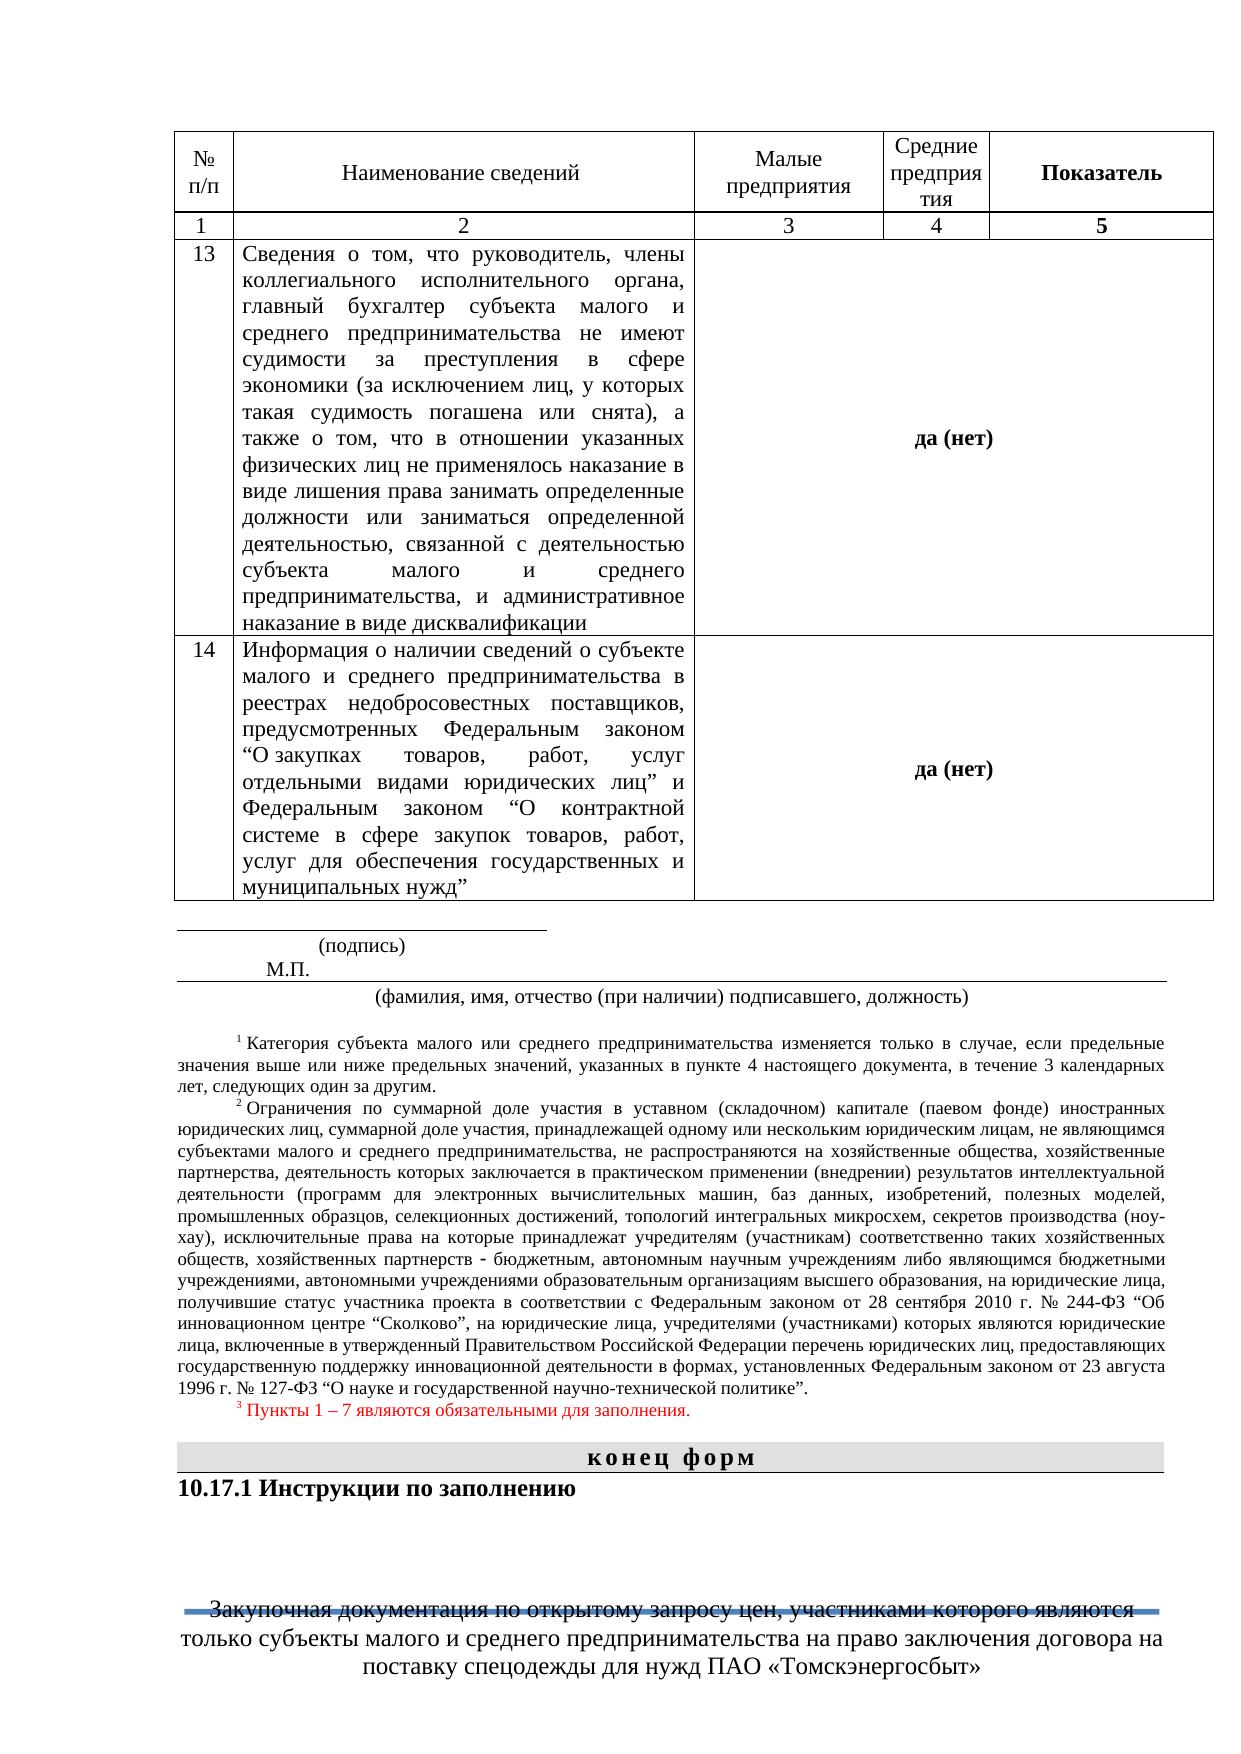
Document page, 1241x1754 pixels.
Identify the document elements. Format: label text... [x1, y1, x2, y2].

table_cell 14 [175, 636, 233, 900]
table_cell Сведения о том, что руководитель, члены коллегиального исполнительного органа, главный бухгалтер субъекта малого и среднего предпринимательства не имеют судимости за преступления в сфере экономики (за исключением лиц, у которых такая судимость погашена или снята), а также о том, что в отношении указанных физических лиц не применялось наказание в виде лишения права занимать определенные должности или заниматься определенной деятельностью, связанной с деятельностью субъекта малого и среднего предпринимательства, и административное наказание в виде дисквалификации [234, 240, 694, 635]
table_cell Информация о наличии сведений о субъекте малого и среднего предпринимательства в реестрах недобросовестных поставщиков, предусмотренных Федеральным законом “О закупках товаров, работ, услуг отдельными видами юридических лиц” и Федеральным законом “О контрактной системе в сфере закупок товаров, работ, услуг для обеспечения государственных и муниципальных нужд” [234, 636, 694, 900]
text М.П. [266, 957, 1167, 981]
table_cell да (нет) [695, 636, 1213, 900]
text (фамилия, имя, отчество (при наличии) подписавшего, должность) [177, 982, 1167, 1008]
text (подпись) [177, 931, 547, 957]
table_cell 2 [234, 213, 694, 239]
table_header № п/п [175, 132, 233, 211]
table_cell 5 [990, 213, 1213, 239]
table_cell да (нет) [695, 240, 1213, 635]
table_cell 3 [695, 213, 883, 239]
text 2 Ограничения по суммарной доле участия в уставном (складочном) капитале (паевом фонде) иностранных юридических лиц, суммарной доле участия, принадлежащей одному или нескольким юридическим лицам, не являющимся субъектами малого и среднего предпринимательства, не распространяются на хозяйственные общества, хозяйственные партнерства, деятельность которых заключается в практическом применении (внедрении) результатов интеллектуальной деятельности (программ для электронных вычислительных машин, баз данных, изобретений, полезных моделей, промышленных образцов, селекционных достижений, топологий интегральных микросхем, секретов производства (ноу-хау), исключительные права на которые принадлежат учредителям (участникам) соответственно таких хозяйственных обществ, хозяйственных партнерств бюджетным, автономным научным учреждениям либо являющимся бюджетными учреждениями, автономными учреждениями образовательным организациям высшего образования, на юридические лица, получившие статус участника проекта в соответствии с Федеральным законом от 28 сентября 2010 г. № 244-ФЗ “Об инновационном центре “Сколково”, на юридические лица, учредителями (участниками) которых являются юридические лица, включенные в утвержденный Правительством Российской Федерации перечень юридических лиц, предоставляющих государственную поддержку инновационной деятельности в формах, установленных Федеральным законом от 23 августа 1996 г. № 127-ФЗ “О науке и государственной научно-технической политике”. [177, 1097, 1167, 1398]
text 1 Категория субъекта малого или среднего предпринимательства изменяется только в случае, если предельные значения выше или ниже предельных значений, указанных в пункте 4 настоящего документа, в течение 3 календарных лет, следующих один за другим. [177, 1032, 1167, 1097]
text конец форм [177, 1442, 1164, 1472]
table_header Средние предприятия [884, 132, 989, 211]
table_header Показатель [990, 132, 1213, 211]
table_cell 4 [884, 213, 989, 239]
text 3 Пункты 1 – 7 являются обязательными для заполнения. [177, 1398, 1167, 1420]
table_header Малые предприятия [695, 132, 883, 211]
table_header Наименование сведений 2 [234, 132, 694, 211]
text 10.17.1 Инструкции по заполнению [177, 1473, 1167, 1502]
table_cell 1 3 [175, 213, 233, 239]
table_cell 13 [175, 240, 233, 635]
